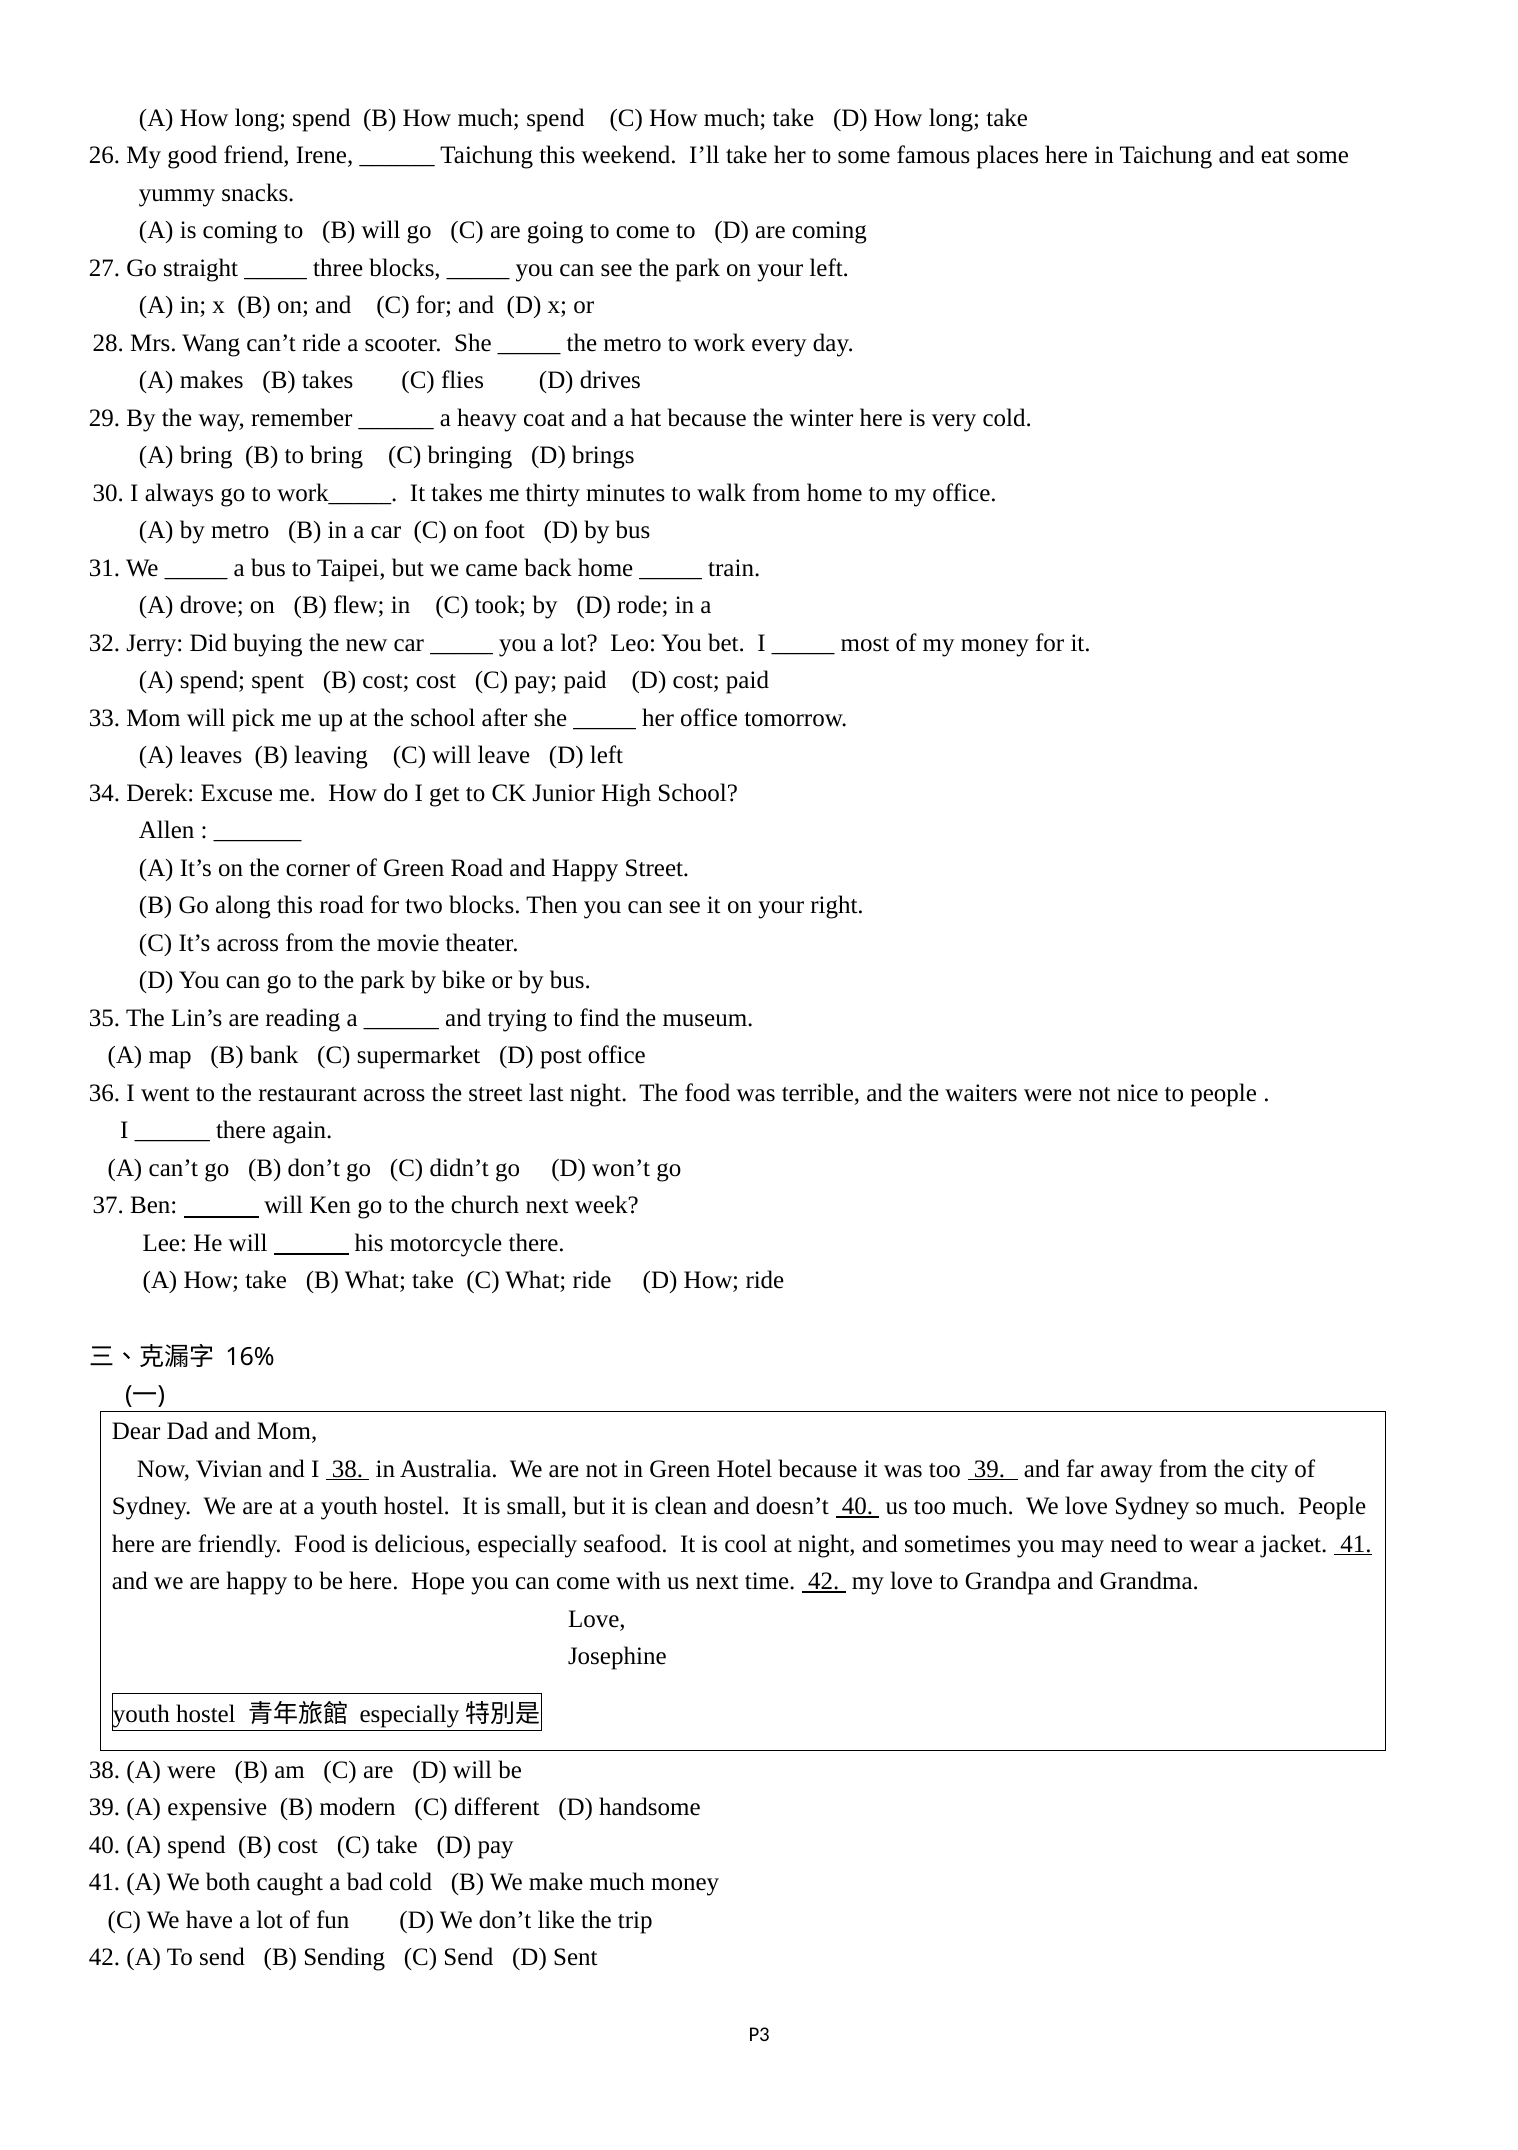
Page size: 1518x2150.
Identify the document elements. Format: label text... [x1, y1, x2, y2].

text (一) [125, 1373, 1429, 1411]
text 36. I went to the restaurant across the street last night. The food was terrible, and the waiters were not nice to people . [89, 1073, 1429, 1111]
text 35. The Lin’s are reading a ______ and trying to find the museum. [89, 998, 1429, 1036]
text 39. (A) expensive (B) modern (C) different (D) handsome [89, 1788, 1429, 1826]
text 29. By the way, remember ______ a heavy coat and a hat because the winter here is very cold. (A) bring (B) to bring (C) bringing (D) brings [89, 398, 1429, 473]
text 33. Mom will pick me up at the school after she _____ her office tomorrow. (A) leaves (B) leaving (C) will leave (D) left [89, 698, 1429, 773]
text I ______ there again. [114, 1111, 1429, 1148]
text 37. Ben: will Ken go to the church next week? [92, 1186, 1429, 1223]
text 32. Jerry: Did buying the new car _____ you a lot? Leo: You bet. I _____ most of my money for it. (A) spend; spent (B) cost; cost (C) pay; paid (D) cost; paid [89, 623, 1429, 698]
text 42. (A) To send (B) Sending (C) Send (D) Sent [89, 1938, 1429, 1976]
text 27. Go straight _____ three blocks, _____ you can see the park on your left. (A) in; x (B) on; and (C) for; and (D) x; or [89, 248, 1429, 323]
text 31. We _____ a bus to Taipei, but we came back home _____ train. (A) drove; on (B) flew; in (C) took; by (D) rode; in a [89, 548, 1429, 623]
text 三、克漏字 16% [89, 1336, 1429, 1373]
text 26. My good friend, Irene, ______ Taichung this weekend. I’ll take her to some famous places here in Taichung and eat some yummy snacks. (A) is coming to (B) will go (C) are going to come to (D) are coming [89, 136, 1429, 248]
text 30. I always go to work_____. It takes me thirty minutes to walk from home to my office. [92, 473, 1429, 511]
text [89, 98, 1429, 136]
text (A) by metro (B) in a car (C) on foot (D) by bus [89, 511, 1429, 548]
text 34. Derek: Excuse me. How do I get to CK Junior High School? Allen : _______ (A) It’s on the corner of Green Road and Happy Street. (B) Go along this road for two blocks. Then you can see it on your right. (C) It’s across from the movie theater. (D) You can go to the park by bike or by bus. [89, 773, 1429, 998]
text (A) makes (B) takes (C) flies (D) drives [89, 361, 1429, 398]
text (A) can’t go (B) don’t go (C) didn’t go (D) won’t go [89, 1148, 1429, 1186]
text Lee: He will his motorcycle there. [142, 1223, 1429, 1261]
text 28. Mrs. Wang can’t ride a scooter. She _____ the metro to work every day. [92, 323, 1429, 361]
text 41. (A) We both caught a bad cold (B) We make much money (C) We have a lot of fun (D) We don’t like the trip [89, 1863, 1429, 1938]
text (A) How; take (B) What; take (C) What; ride (D) How; ride [142, 1261, 1429, 1298]
text (A) map (B) bank (C) supermarket (D) post office [89, 1036, 1429, 1073]
text 40. (A) spend (B) cost (C) take (D) pay [89, 1826, 1429, 1863]
table_header Dear Dad and Mom, Now, Vivian and I 38. in Australia. We are not in Green Hotel because it was too 39. and far away from the city of Sydney. We are at a youth hostel. It is small, but it is clean and doesn’t 40. us too much. We love Sydney so much. People here are friendly. Food is delicious, especially seafood. It is cool at night, and sometimes you may need to wear a jacket. 41. and we are happy to be here. Hope you can come with us next time. 42. my love to Grandpa and Grandma. Love, Josephine youth hostel 青年旅館 especially 特別是 [101, 1412, 1385, 1749]
text 38. (A) were (B) am (C) are (D) will be [89, 1751, 1429, 1788]
